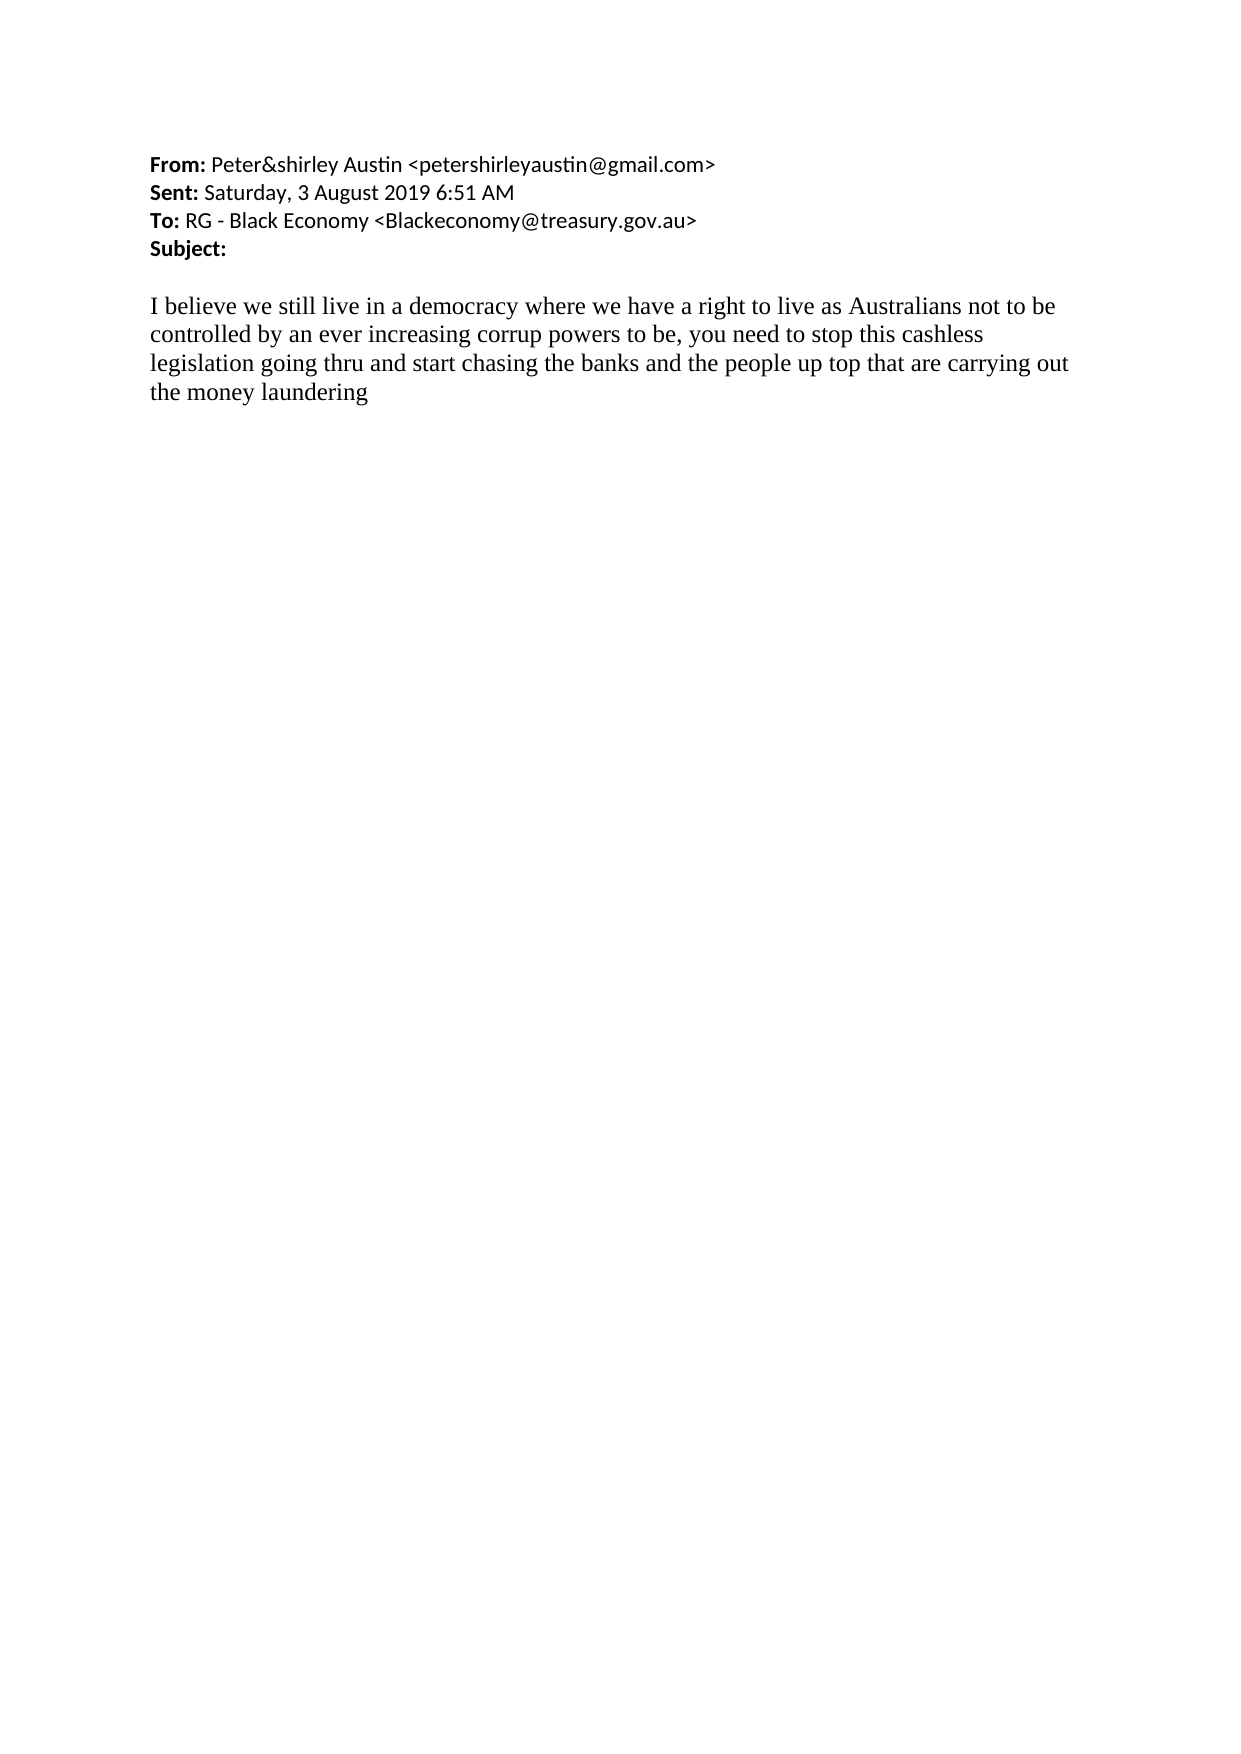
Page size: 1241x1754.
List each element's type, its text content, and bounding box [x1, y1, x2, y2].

text I believe we still live in a democracy where we have a right to live as Australians not to be controlled by an ever increasing corrup powers to be, you need to stop this cashless legislation going thru and start chasing the banks and the people up top that are carrying out the money laundering [150, 291, 1090, 406]
text From: Peter&shirley Austin <petershirleyaustin@gmail.com> Sent: Saturday, 3 August 2019 6:51 AM To: RG - Black Economy <Blackeconomy@treasury.gov.au> Subject: [150, 150, 1090, 262]
